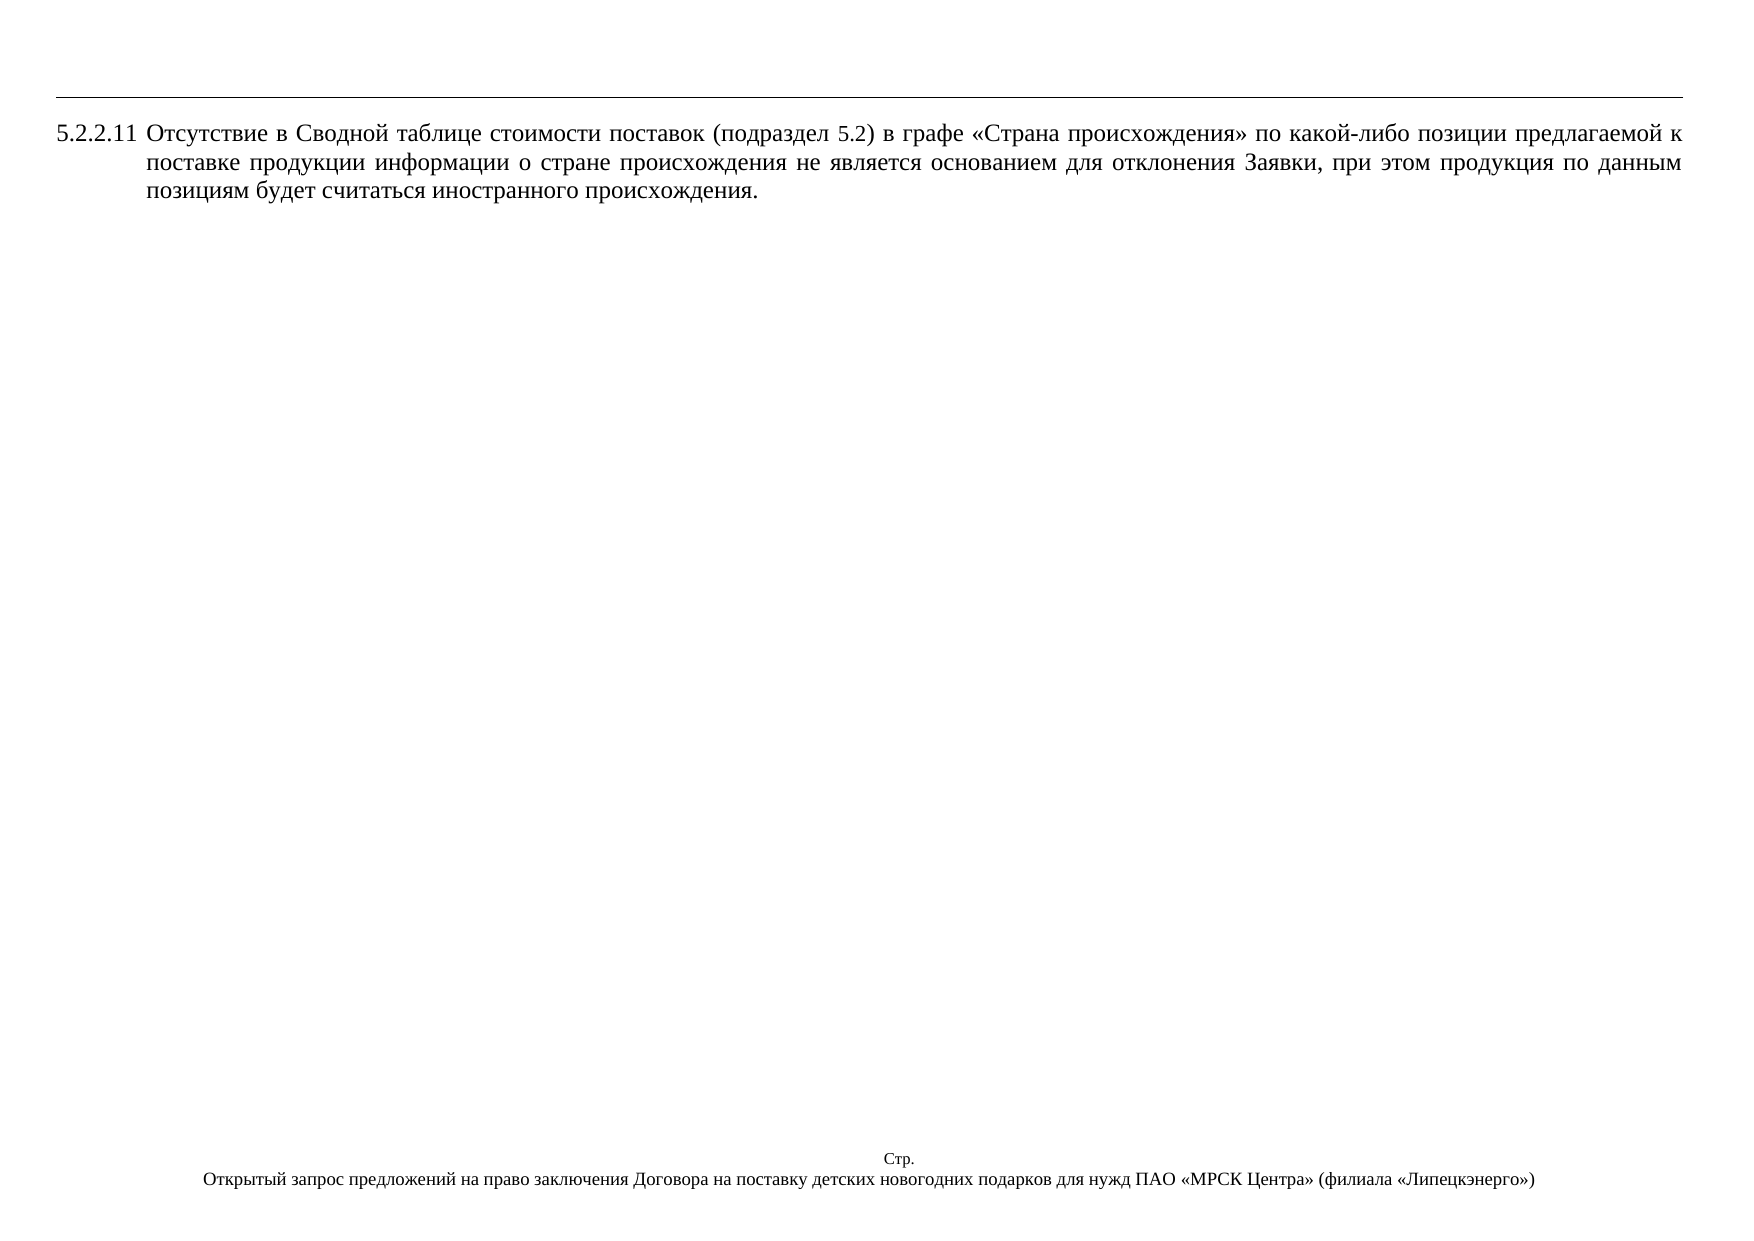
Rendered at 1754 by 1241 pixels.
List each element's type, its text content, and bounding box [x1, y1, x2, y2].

list Отсутствие в Сводной таблице стоимости поставок (подраздел 5.2) в графе «Страна происхождения» по какой-либо позиции предлагаемой к поставке продукции информации о стране происхождения не является основанием для отклонения Заявки, при этом продукция по данным позициям будет считаться иностранного происхождения. [56, 118, 1683, 204]
